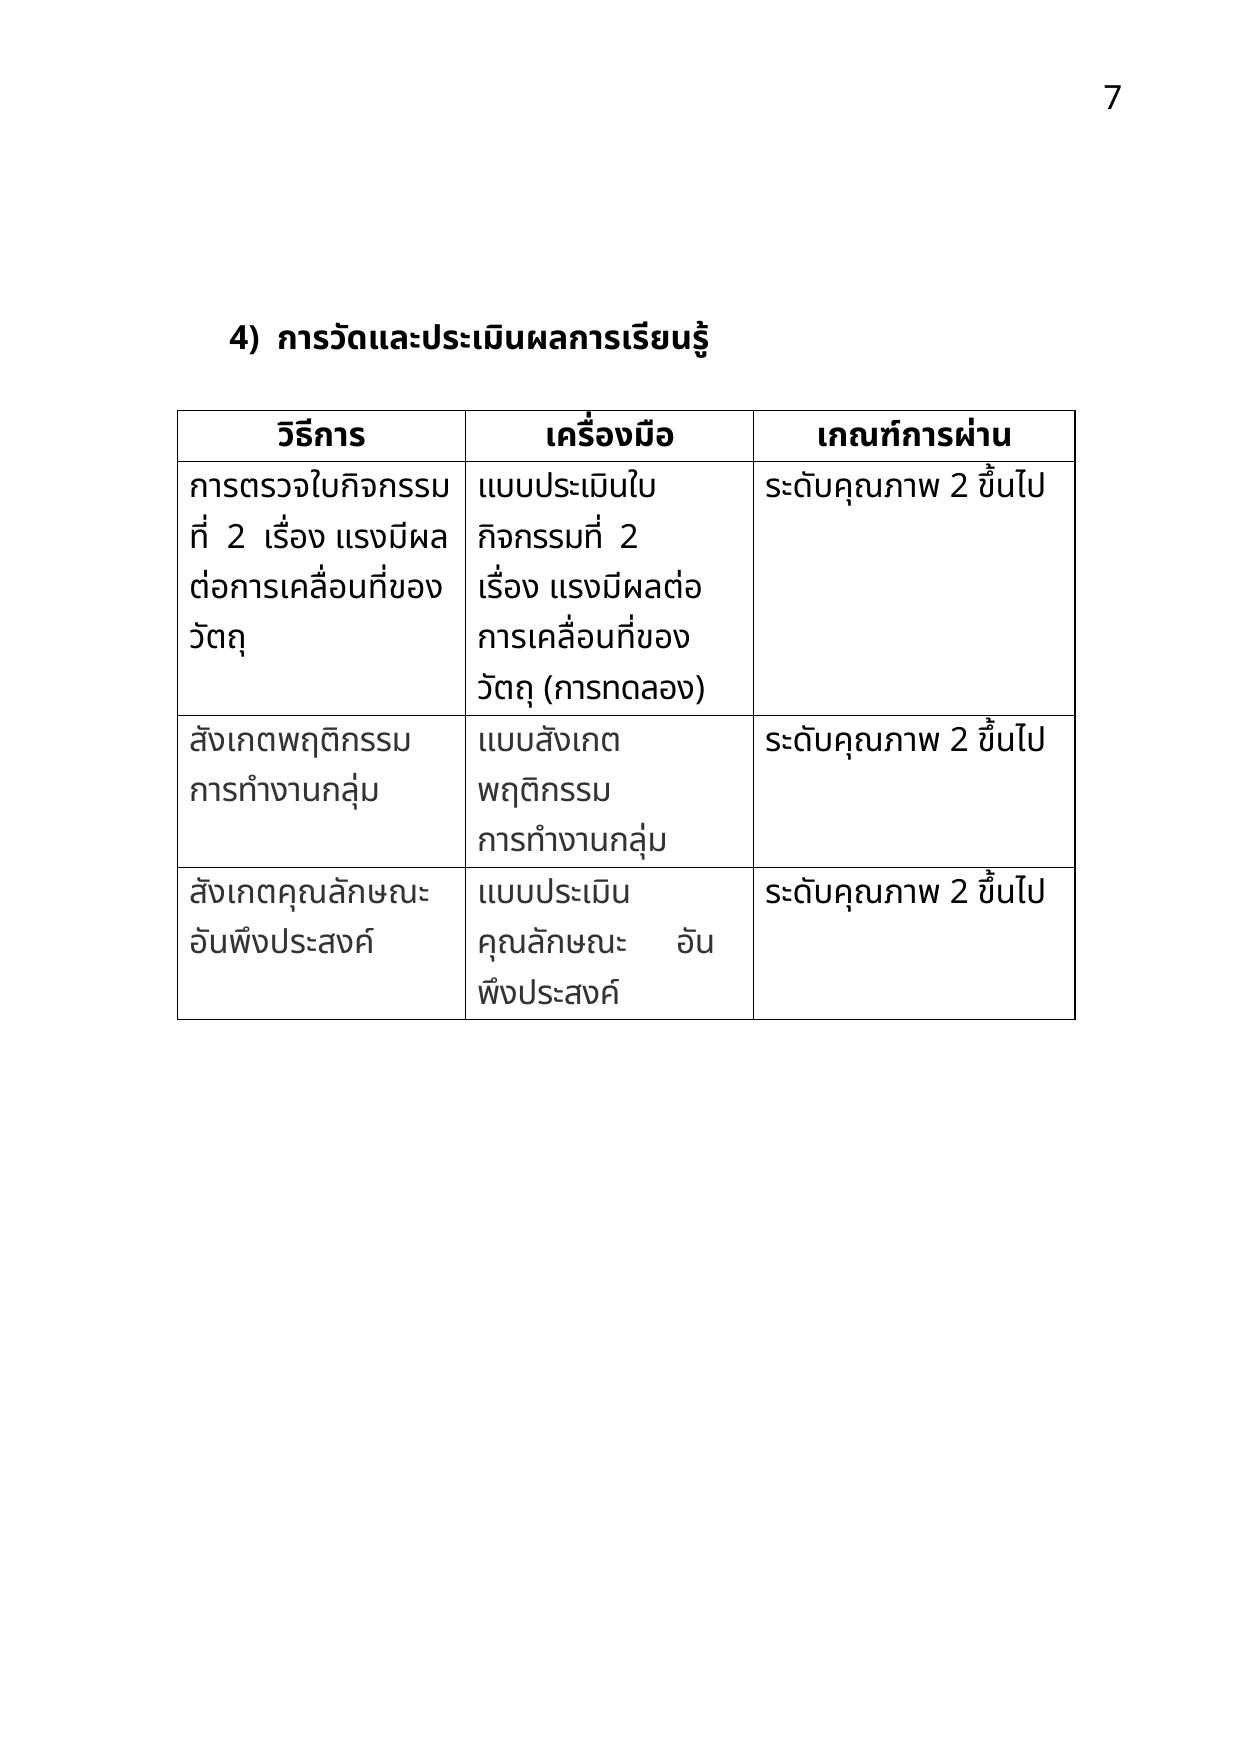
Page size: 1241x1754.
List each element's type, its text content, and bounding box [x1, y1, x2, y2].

table_cell แบบประเมินใบกิจกรรมที่ 2 เรื่อง แรงมีผลต่อการเคลื่อนที่ของวัตถุ (การทดลอง) [466, 462, 753, 714]
table_cell แบบสังเกตพฤติกรรม การทำงานกลุ่ม [466, 716, 753, 867]
table_cell ระดับคุณภาพ 2 ขึ้นไป [754, 462, 1074, 714]
table_cell แบบประเมินคุณลักษณะ อันพึงประสงค์ [466, 868, 753, 1019]
text 4) การวัดและประเมินผลการเรียนรู้ [177, 313, 1122, 364]
table_header วิธีการ [178, 411, 465, 461]
table_cell ระดับคุณภาพ 2 ขึ้นไป [754, 716, 1074, 867]
table_header เกณฑ์การผ่าน [754, 411, 1074, 461]
table_cell สังเกตคุณลักษณะ อันพึงประสงค์ [178, 868, 465, 1019]
table_cell ระดับคุณภาพ 2 ขึ้นไป [754, 868, 1074, 1019]
table_cell การตรวจใบกิจกรรมที่ 2 เรื่อง แรงมีผลต่อการเคลื่อนที่ของวัตถุ [178, 462, 465, 714]
table_cell สังเกตพฤติกรรม การทำงานกลุ่ม [178, 716, 465, 867]
table_header เครื่องมือ [466, 411, 753, 461]
